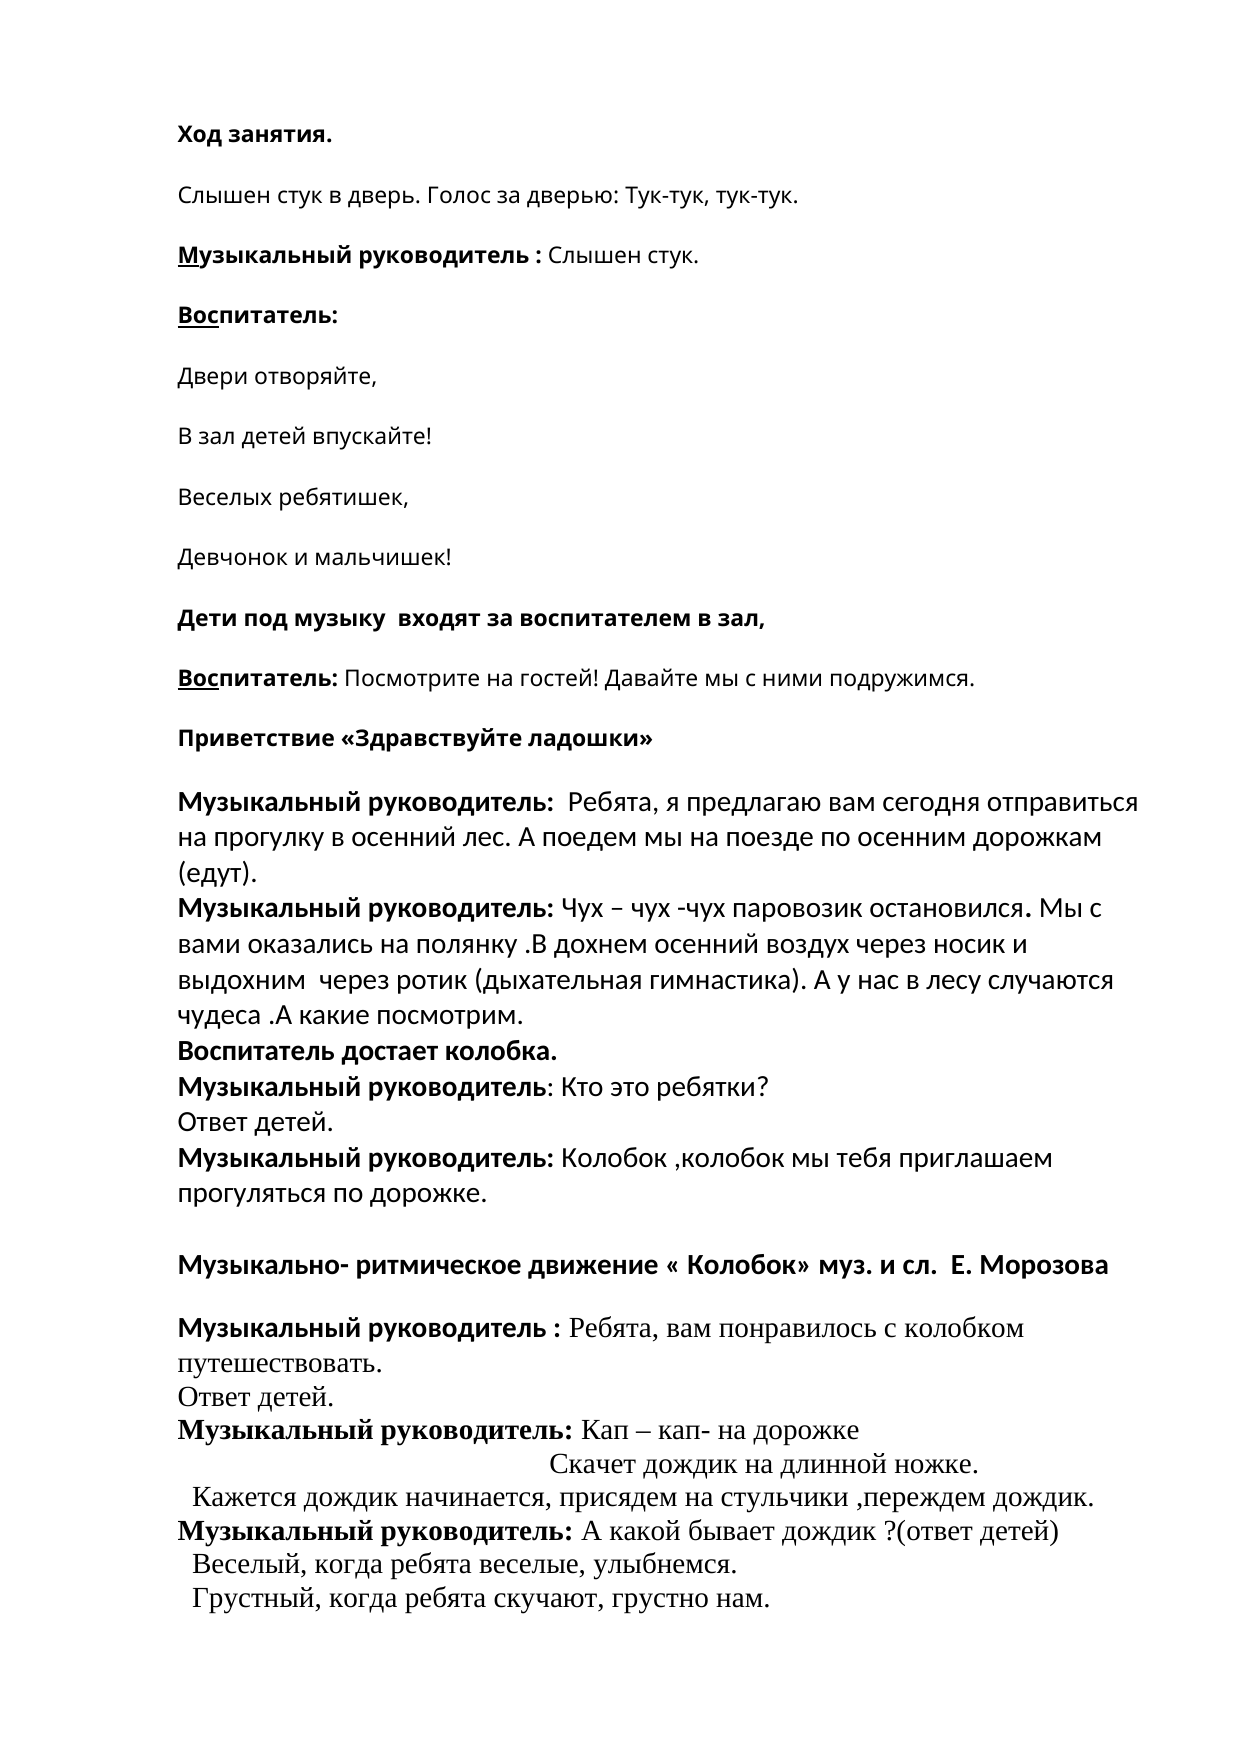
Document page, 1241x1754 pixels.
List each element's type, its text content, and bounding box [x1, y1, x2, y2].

text Музыкально- ритмическое движение « Колобок» муз. и сл. Е. Морозова [177, 1246, 1152, 1281]
text Музыкальный руководитель: Ребята, я предлагаю вам сегодня отправиться на прогулку в осенний лес. А поедем мы на поезде по осенним дорожкам (едут). [177, 783, 1152, 889]
text В зал детей впускайте! [177, 420, 1152, 451]
text Музыкальный руководитель: Чух – чух -чух паровозик остановился. Мы с вами оказались на полянку .В дохнем осенний воздух через носик и выдохним через ротик (дыхательная гимнастика). А у нас в лесу случаются чудеса .А какие посмотрим. [177, 889, 1152, 1032]
text Девчонок и мальчишек! [177, 541, 1152, 572]
text Ход занятия. [177, 118, 1152, 149]
text Воспитатель: Посмотрите на гостей! Давайте мы с ними подружимся. [177, 662, 1152, 693]
text Грустный, когда ребята скучают, грустно нам. [177, 1580, 1152, 1613]
text Музыкальный руководитель: Колобок ,колобок мы тебя приглашаем прогуляться по дорожке. [177, 1139, 1152, 1210]
text Музыкальный руководитель : Слышен стук. [177, 239, 1152, 270]
text Музыкальный руководитель: Кто это ребятки? [177, 1068, 1152, 1103]
text Ответ детей. [177, 1103, 1152, 1139]
text Веселый, когда ребята веселые, улыбнемся. [177, 1546, 1152, 1580]
text Веселых ребятишек, [177, 481, 1152, 512]
text Воспитатель: [177, 299, 1152, 331]
text Двери отворяйте, [177, 360, 1152, 391]
text Скачет дождик на длинной ножке. [177, 1446, 1152, 1479]
text Музыкальный руководитель: А какой бывает дождик ?(ответ детей) [177, 1513, 1152, 1546]
text Ответ детей. [177, 1379, 1152, 1412]
text Дети под музыку входят за воспитателем в зал, [177, 601, 1152, 633]
text Воспитатель достает колобка. [177, 1032, 1152, 1068]
text Музыкальный руководитель : Ребята, вам понравилось с колобком путешествовать. [177, 1309, 1152, 1379]
text Кажется дождик начинается, присядем на стульчики ,переждем дождик. [177, 1479, 1152, 1513]
text Музыкальный руководитель: Кап – кап- на дорожке [177, 1412, 1152, 1446]
text Слышен стук в дверь. Голос за дверью: Тук-тук, тук-тук. [177, 178, 1152, 210]
text Приветствие «Здравствуйте ладошки» [177, 722, 1152, 753]
